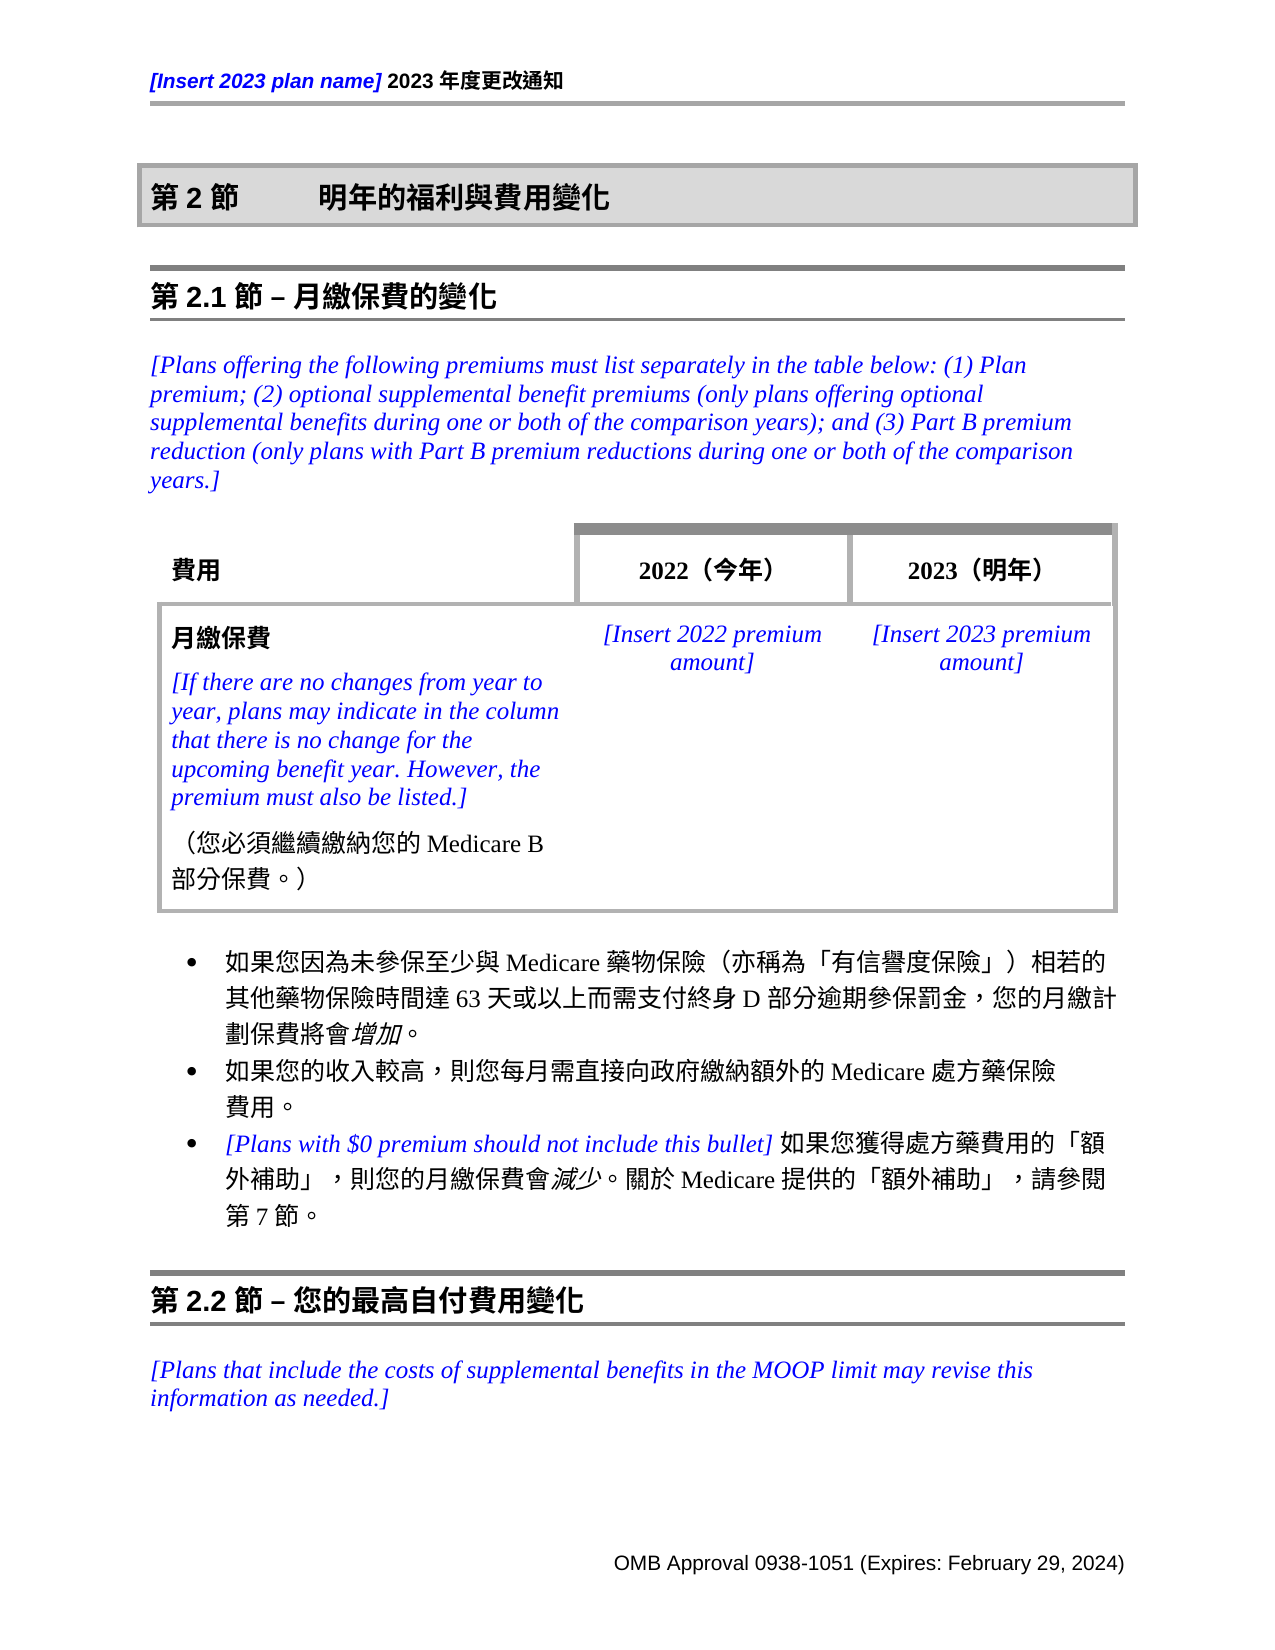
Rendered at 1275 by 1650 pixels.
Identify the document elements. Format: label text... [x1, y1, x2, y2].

subtitle 第 2.1 節 – 月繳保費的變化 [150, 271, 1125, 318]
subtitle 第 2.2 節 – 您的最高自付費用變化 [150, 1276, 1125, 1322]
table_header 2023（明年） [853, 535, 1112, 602]
table_header 2022（今年） [580, 535, 847, 602]
table_cell [Insert 2023 premium amount] [850, 602, 1113, 909]
table_cell 月繳保費 [If there are no changes from year to year, plans may indicate in the column that there is no change for the upcoming benefit year. However, the premium must also be listed.] （您必須繼續繳納您的 Medicare B 部分保費。） [162, 606, 577, 909]
table_header 費用 [160, 523, 574, 602]
table_cell [Insert 2022 premium amount] [577, 606, 850, 909]
subtitle 第 2 節 明年的福利與費用變化 [142, 168, 1133, 223]
list [Plans with $0 premium should not include this bullet] 如果您獲得處方藥費用的「額外補助」，則您的月繳保費會減少。關於 Medicare 提供的「額外補助」，請參閱第 7 節。 [187, 1123, 1125, 1232]
text [Plans that include the costs of supplemental benefits in the MOOP limit may revise this information as needed.] [150, 1355, 1125, 1412]
list 如果您因為未參保至少與 Medicare 藥物保險（亦稱為「有信譽度保險」）相若的其他藥物保險時間達 63 天或以上而需支付終身 D 部分逾期參保罰金，您的月繳計劃保費將會增加。 [187, 942, 1125, 1051]
list 如果您的收入較高，則您每月需直接向政府繳納額外的 Medicare 處方藥保險 費用。 [187, 1051, 1125, 1123]
text [Plans offering the following premiums must list separately in the table below: (1) Plan premium; (2) optional supplemental benefit premiums (only plans offering optional supplemental benefits during one or both of the comparison years); and (3) Part B premium reduction (only plans with Part B premium reductions during one or both of the comparison years.] [150, 350, 1125, 494]
